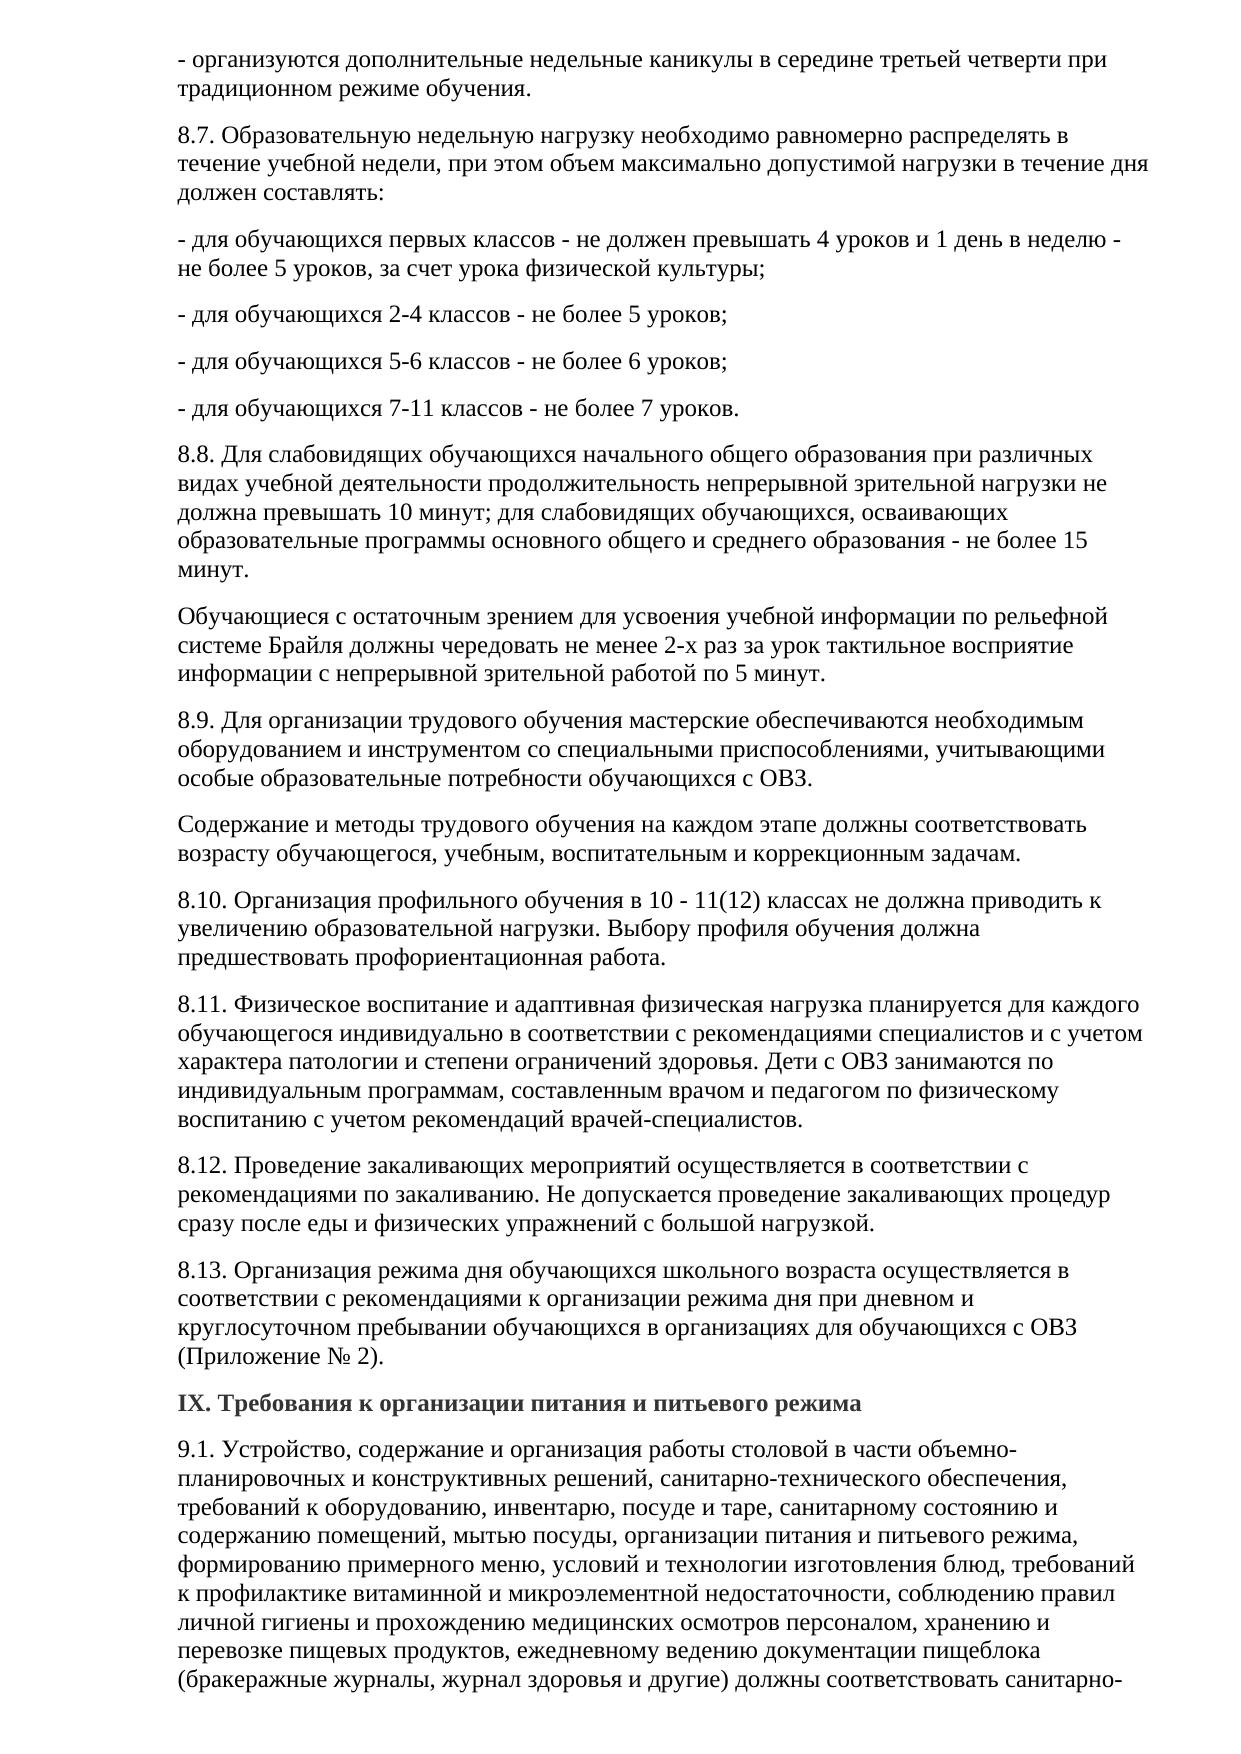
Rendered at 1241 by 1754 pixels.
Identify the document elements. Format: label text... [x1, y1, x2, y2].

text - для обучающихся 5-6 классов - не более 6 уроков; [177, 346, 1152, 375]
text 8.8. Для слабовидящих обучающихся начального общего образования при различных видах учебной деятельности продолжительность непрерывной зрительной нагрузки не должна превышать 10 минут; для слабовидящих обучающихся, осваивающих образовательные программы основного общего и среднего образования - не более 15 минут. [177, 439, 1152, 583]
text 8.9. Для организации трудового обучения мастерские обеспечиваются необходимым оборудованием и инструментом со специальными приспособлениями, учитывающими особые образовательные потребности обучающихся с ОВЗ. [177, 705, 1152, 791]
text IX. Требования к организации питания и питьевого режима [177, 1388, 1152, 1416]
text - организуются дополнительные недельные каникулы в середине третьей четверти при традиционном режиме обучения. [177, 44, 1152, 102]
text 8.13. Организация режима дня обучающихся школьного возраста осуществляется в соответствии с рекомендациями к организации режима дня при дневном и круглосуточном пребывании обучающихся в организациях для обучающихся с ОВЗ (Приложение № 2). [177, 1255, 1152, 1370]
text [177, 1434, 1152, 1693]
text Содержание и методы трудового обучения на каждом этапе должны соответствовать возрасту обучающегося, учебным, воспитательным и коррекционным задачам. [177, 809, 1152, 867]
text 8.10. Организация профильного обучения в 10 - 11(12) классах не должна приводить к увеличению образовательной нагрузки. Выбору профиля обучения должна предшествовать профориентационная работа. [177, 885, 1152, 971]
text Обучающиеся с остаточным зрением для усвоения учебной информации по рельефной системе Брайля должны чередовать не менее 2-х раз за урок тактильное восприятие информации с непрерывной зрительной работой по 5 минут. [177, 601, 1152, 687]
text - для обучающихся 7-11 классов - не более 7 уроков. [177, 393, 1152, 421]
text - для обучающихся первых классов - не должен превышать 4 уроков и 1 день в неделю - не более 5 уроков, за счет урока физической культуры; [177, 224, 1152, 281]
text 8.12. Проведение закаливающих мероприятий осуществляется в соответствии с рекомендациями по закаливанию. Не допускается проведение закаливающих процедур сразу после еды и физических упражнений с большой нагрузкой. [177, 1151, 1152, 1237]
text - для обучающихся 2-4 классов - не более 5 уроков; [177, 299, 1152, 328]
text 8.11. Физическое воспитание и адаптивная физическая нагрузка планируется для каждого обучающегося индивидуально в соответствии с рекомендациями специалистов и с учетом характера патологии и степени ограничений здоровья. Дети с ОВЗ занимаются по индивидуальным программам, составленным врачом и педагогом по физическому воспитанию с учетом рекомендаций врачей-специалистов. [177, 989, 1152, 1133]
text 8.7. Образовательную недельную нагрузку необходимо равномерно распределять в течение учебной недели, при этом объем максимально допустимой нагрузки в течение дня должен составлять: [177, 120, 1152, 206]
